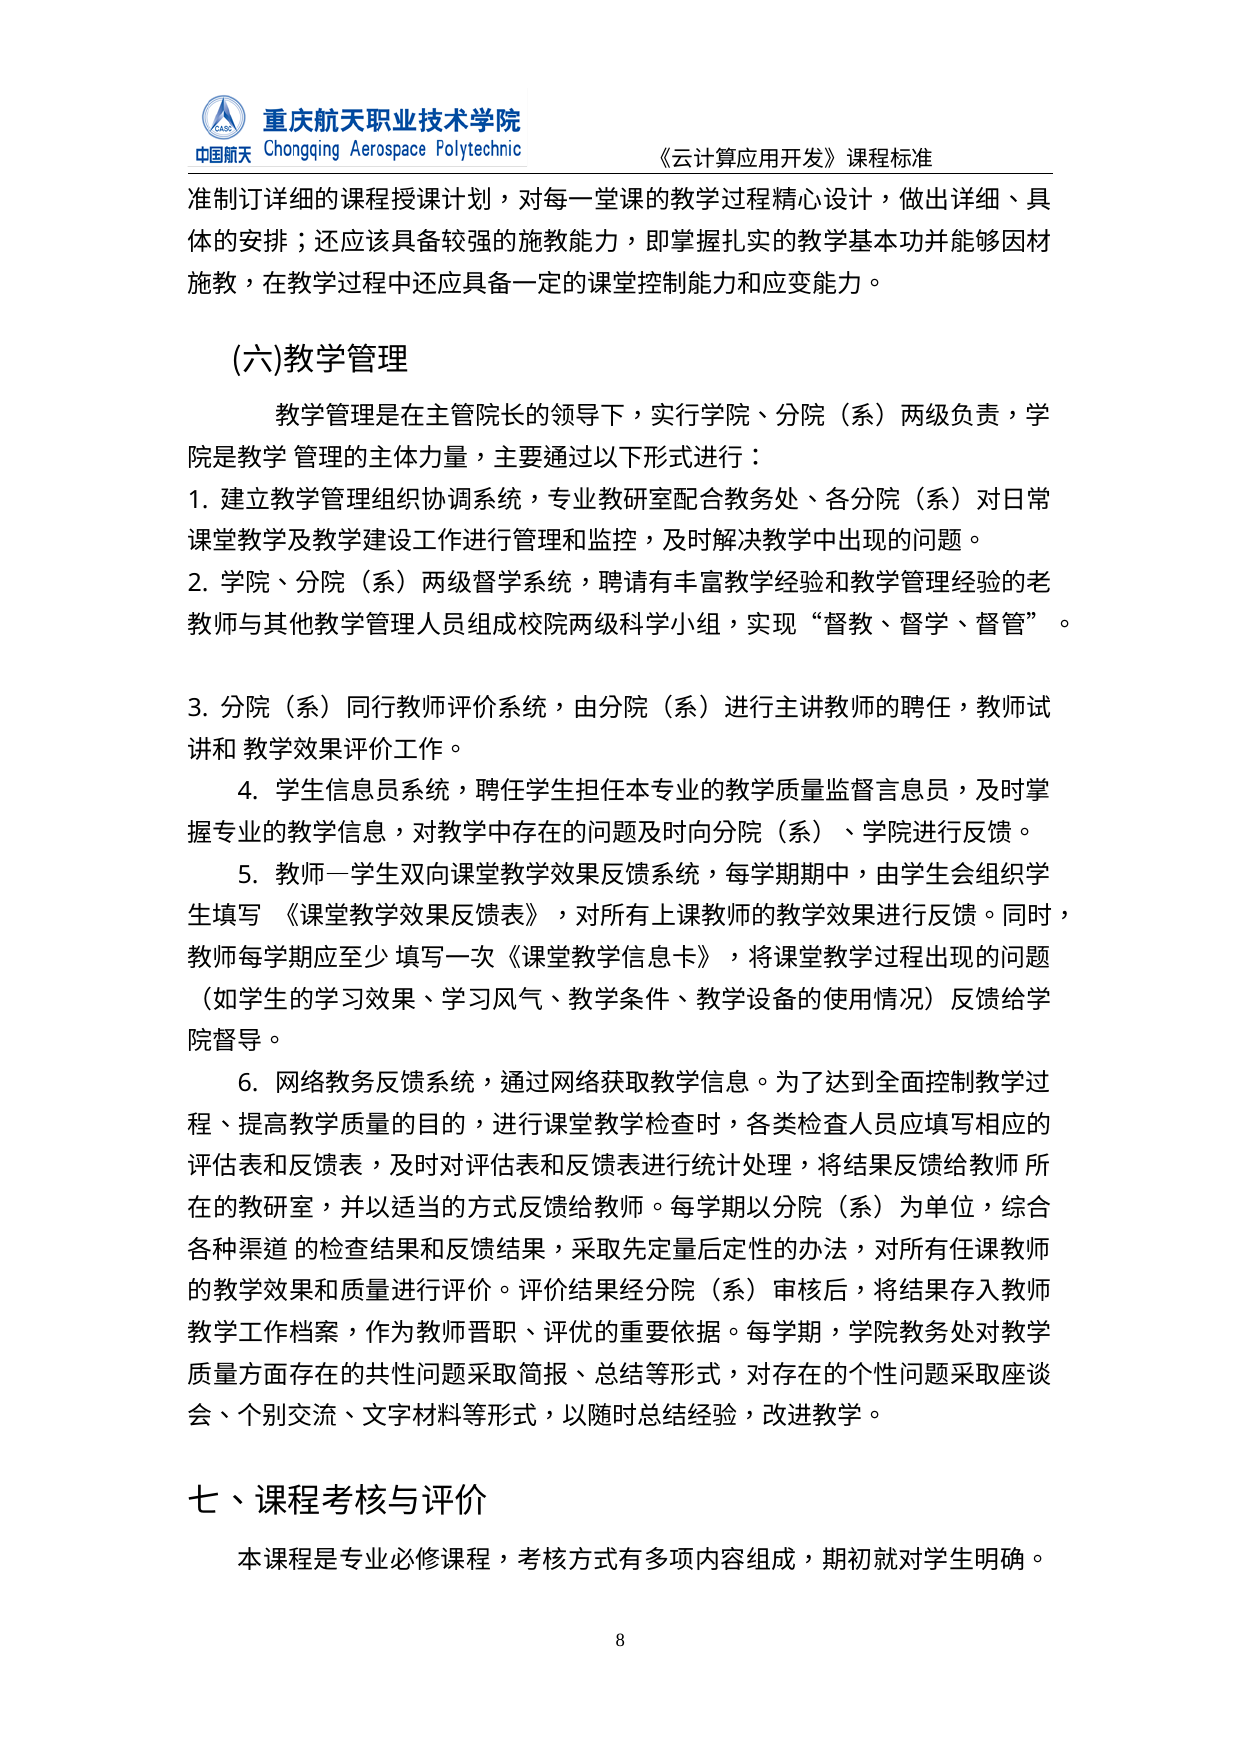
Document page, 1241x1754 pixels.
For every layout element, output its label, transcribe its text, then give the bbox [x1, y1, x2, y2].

list 教师—学生双向课堂教学效果反馈系统，每学期期中，由学生会组织学生填写 《课堂教学效果反馈表》，对所有上课教师的教学效果进行反馈。同时，教师每学期应至少 填写一次《课堂教学信息卡》，将课堂教学过程出现的问题（如学生的学习效果、学习风气、教学条件、教学设备的使用情况）反馈给学院督导。 [187, 849, 1053, 1057]
text 教学管理是在主管院长的领导下，实行学院、分院（系）两级负责，学院是教学 管理的主体力量，主要通过以下形式进行： [187, 390, 1053, 474]
list 建立教学管理组织协调系统，专业教研室配合教务处、各分院（系）对日常课堂教学及教学建设工作进行管理和监控，及时解决教学中出现的问题。 [187, 474, 1053, 557]
list 学院、分院（系）两级督学系统，聘请有丰富教学经验和教学管理经验的老教师与其他教学管理人员组成校院两级科学小组，实现“督教、督学、督管”。 [187, 557, 1053, 682]
text 本课程是专业必修课程，考核方式有多项内容组成，期初就对学生明确。期末成绩为综合评定，由考勤（10%左右）、课堂表现（10%左右）、课堂操作（20%左右）、期末笔试（60%左右）等项目组成。 [187, 1534, 1053, 1576]
list 学生信息员系统，聘任学生担任本专业的教学质量监督言息员，及时掌握专业的教学信息，对教学中存在的问题及时向分院（系）、学院进行反馈。 [187, 765, 1053, 849]
list 网络教务反馈系统，通过网络获取教学信息。为了达到全面控制教学过程、提高教学质量的目的，进行课堂教学检查时，各类检査人员应填写相应的评估表和反馈表，及时对评估表和反馈表进行统计处理，将结果反馈给教师 所在的教研室，并以适当的方式反馈给教师。每学期以分院（系）为单位，综合各种渠道 的检查结果和反馈结果，采取先定量后定性的办法，对所有任课教师的教学效果和质量进行评价。评价结果经分院（系）审核后，将结果存入教师教学工作档案，作为教师晋职、评优的重要依据。每学期，学院教务处对教学质量方面存在的共性问题采取简报、总结等形式，对存在的个性问题采取座谈会、个别交流、文字材料等形式，以随时总结经验，改进教学。 [187, 1057, 1053, 1432]
text 七、课程考核与评价 [187, 1474, 1053, 1522]
list 分院（系）同行教师评价系统，由分院（系）进行主讲教师的聘任，教师试讲和 教学效果评价工作。 [187, 682, 1053, 765]
text (六)教学管理 [187, 334, 1053, 379]
picture [187, 88, 528, 167]
